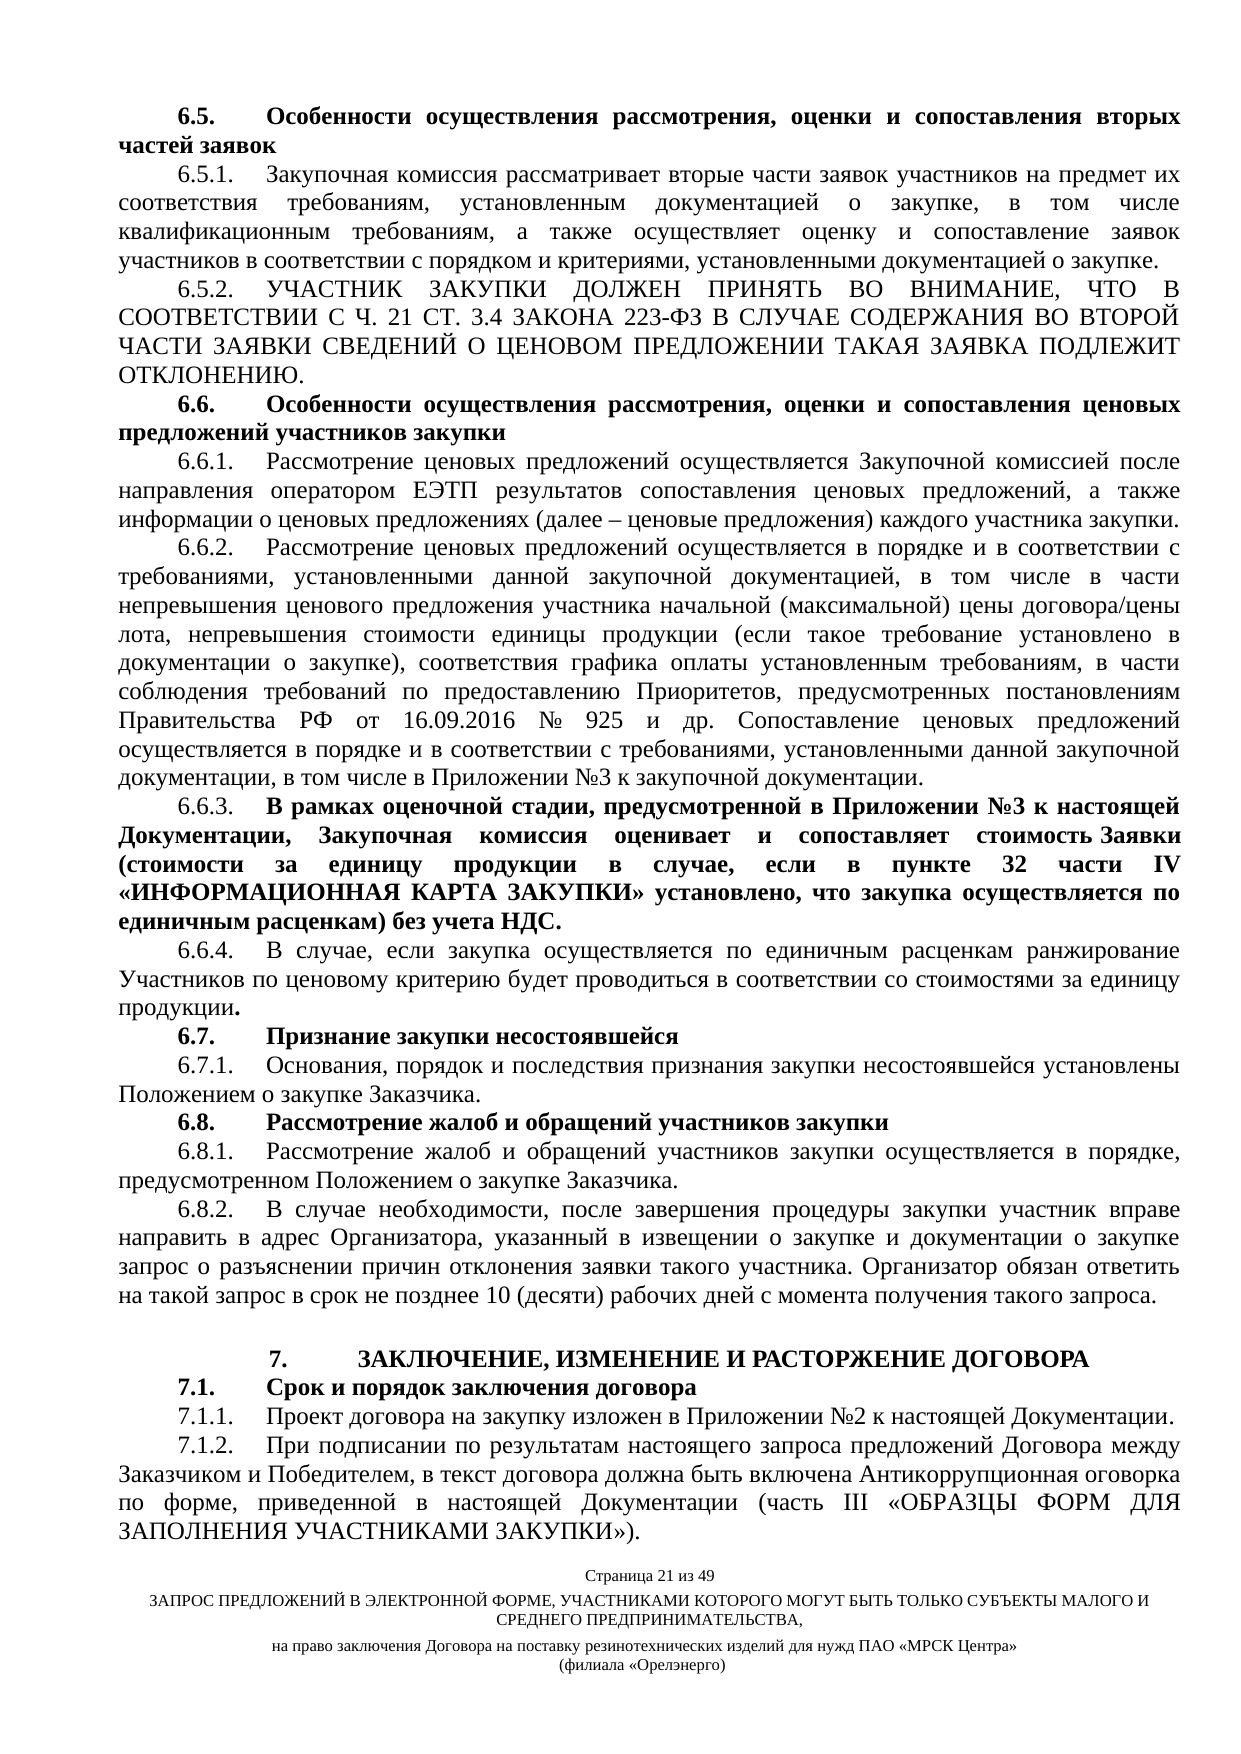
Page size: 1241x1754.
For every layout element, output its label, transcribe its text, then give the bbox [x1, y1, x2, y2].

subtitle Признание закупки несостоявшейся [118, 1021, 1181, 1050]
subtitle Проект договора на закупку изложен в Приложении №2 к настоящей Документации. [118, 1401, 1181, 1430]
subtitle Рассмотрение жалоб и обращений участников закупки [118, 1107, 1181, 1136]
subtitle Особенности осуществления рассмотрения, оценки и сопоставления ценовых предложений участников закупки [118, 389, 1181, 446]
subtitle В случае необходимости, после завершения процедуры закупки участник вправе направить в адрес Организатора, указанный в извещении о закупке и документации о закупке запрос о разъяснении причин отклонения заявки такого участника. Организатор обязан ответить на такой запрос в срок не позднее 10 (десяти) рабочих дней с момента получения такого запроса. [118, 1194, 1181, 1309]
subtitle Рассмотрение ценовых предложений осуществляется в порядке и в соответствии с требованиями, установленными данной закупочной документацией, в том числе в части непревышения ценового предложения участника начальной (максимальной) цены договора/цены лота, непревышения стоимости единицы продукции (если такое требование установлено в документации о закупке), соответствия графика оплаты установленным требованиям, в части соблюдения требований по предоставлению Приоритетов, предусмотренных постановлениям Правительства РФ от 16.09.2016 № 925 и др. Сопоставление ценовых предложений осуществляется в порядке и в соответствии с требованиями, установленными данной закупочной документации, в том числе в Приложении №3 к закупочной документации. [118, 532, 1181, 791]
subtitle При подписании по результатам настоящего запроса предложений Договора между Заказчиком и Победителем, в текст договора должна быть включена Антикоррупционная оговорка по форме, приведенной в настоящей Документации (часть III «ОБРАЗЦЫ ФОРМ ДЛЯ ЗАПОЛНЕНИЯ УЧАСТНИКАМИ ЗАКУПКИ»). [118, 1430, 1181, 1545]
subtitle В рамках оценочной стадии, предусмотренной в Приложении №3 к настоящей Документации, Закупочная комиссия оценивает и сопоставляет стоимость Заявки (стоимости за единицу продукции в случае, если в пункте 32 части IV «ИНФОРМАЦИОННАЯ КАРТА ЗАКУПКИ» установлено, что закупка осуществляется по единичным расценкам) без учета НДС. [118, 791, 1181, 935]
subtitle В случае, если закупка осуществляется по единичным расценкам ранжирование Участников по ценовому критерию будет проводиться в соответствии со стоимостями за единицу продукции. [118, 935, 1181, 1021]
subtitle Закупочная комиссия рассматривает вторые части заявок участников на предмет их соответствия требованиям, установленным документацией о закупке, в том числе квалификационным требованиям, а также осуществляет оценку и сопоставление заявок участников в соответствии с порядком и критериями, установленными документацией о закупке. [118, 159, 1181, 274]
subtitle Срок и порядок заключения договора [118, 1372, 1181, 1401]
subtitle Рассмотрение ценовых предложений осуществляется Закупочной комиссией после направления оператором ЕЭТП результатов сопоставления ценовых предложений, а также информации о ценовых предложениях (далее – ценовые предложения) каждого участника закупки. [118, 446, 1181, 532]
subtitle ЗАКЛЮЧЕНИЕ, ИЗМЕНЕНИЕ И РАСТОРЖЕНИЕ ДОГОВОРА [118, 1344, 1181, 1372]
subtitle УЧАСТНИК ЗАКУПКИ ДОЛЖЕН ПРИНЯТЬ ВО ВНИМАНИЕ, ЧТО В СООТВЕТСТВИИ С Ч. 21 СТ. 3.4 ЗАКОНА 223-ФЗ В СЛУЧАЕ СОДЕРЖАНИЯ ВО ВТОРОЙ ЧАСТИ ЗАЯВКИ СВЕДЕНИЙ О ЦЕНОВОМ ПРЕДЛОЖЕНИИ ТАКАЯ ЗАЯВКА ПОДЛЕЖИТ ОТКЛОНЕНИЮ. [118, 274, 1181, 389]
subtitle Основания, порядок и последствия признания закупки несостоявшейся установлены Положением о закупке Заказчика. [118, 1050, 1181, 1107]
subtitle Особенности осуществления рассмотрения, оценки и сопоставления вторых частей заявок [118, 101, 1181, 159]
subtitle Рассмотрение жалоб и обращений участников закупки осуществляется в порядке, предусмотренном Положением о закупке Заказчика. [118, 1136, 1181, 1194]
